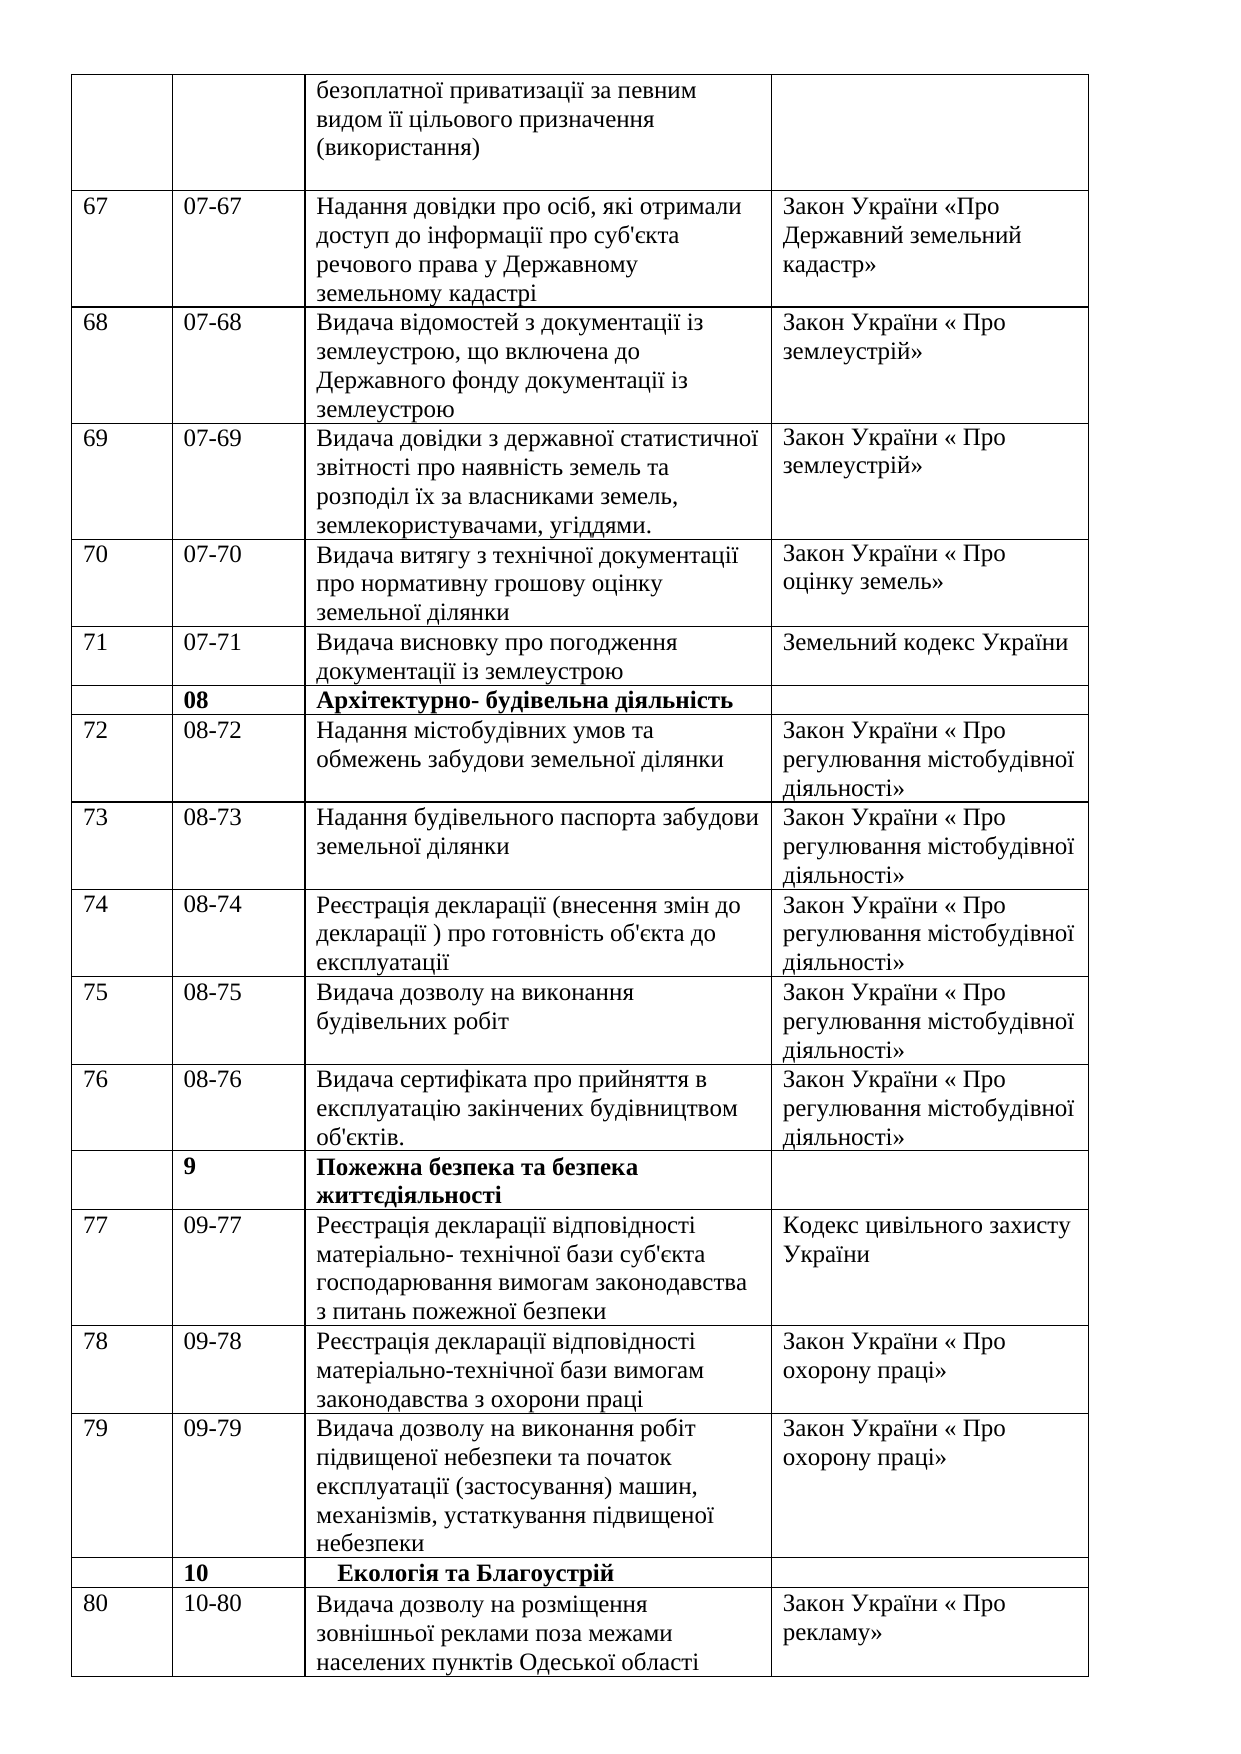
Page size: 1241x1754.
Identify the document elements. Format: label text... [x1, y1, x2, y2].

table_cell Видача довідки з державної статистичної звітності про наявність земель та розподіл їх за власниками земель, землекористувачами, угіддями. [306, 424, 771, 538]
table_cell Кодекс цивільного захисту України [772, 1210, 1088, 1325]
table_cell 71 [72, 627, 172, 684]
table_cell [72, 1558, 172, 1587]
table_cell 72 [72, 715, 172, 801]
table_cell 75 [72, 977, 172, 1063]
table_cell [772, 1558, 1088, 1587]
table_cell Видача висновку про погодження документації із землеустрою [306, 627, 771, 684]
table_cell Закон України « Про регулювання містобудівної діяльності» [772, 1065, 1088, 1150]
table_cell 09-77 [173, 1210, 304, 1325]
table_cell Видача витягу з технічної документації про нормативну грошову оцінку земельної ділянки [306, 540, 771, 626]
table_cell 73 [72, 803, 172, 888]
table_cell [72, 686, 172, 714]
table_cell 07-67 [173, 191, 304, 306]
table_cell 09-78 [173, 1326, 304, 1412]
table_cell 78 [72, 1326, 172, 1412]
table_cell 68 [72, 308, 172, 422]
table_cell Видача дозволу на виконання будівельних робіт [306, 977, 771, 1063]
table_cell Закон України « Про оцінку земель» [772, 540, 1088, 626]
table_cell 9 [173, 1151, 304, 1209]
table_header безоплатної приватизації за певним видом її цільового призначення (використання) [306, 75, 771, 190]
table_cell Пожежна безпека та безпека життєдіяльності [306, 1151, 771, 1209]
table_cell Надання містобудівних умов та обмежень забудови земельної ділянки [306, 715, 771, 801]
table_cell Надання довідки про осіб, які отримали доступ до інформації про суб'єкта речового права у Державному земельному кадастрі [306, 191, 771, 306]
table_cell [772, 1151, 1088, 1209]
table_cell [72, 1151, 172, 1209]
table_cell Реєстрація декларації (внесення змін до декларації ) про готовність об'єкта до експлуатації [306, 890, 771, 976]
table_cell 07-71 [173, 627, 304, 684]
table_cell 10-80 [173, 1588, 304, 1676]
table_cell Земельний кодекс України [772, 627, 1088, 684]
table_cell Надання будівельного паспорта забудови земельної ділянки [306, 803, 771, 888]
table_cell 77 [72, 1210, 172, 1325]
table_cell 08-75 [173, 977, 304, 1063]
table_cell 69 [72, 424, 172, 538]
table_cell 08-76 [173, 1065, 304, 1150]
table_cell Видача дозволу на виконання робіт підвищеної небезпеки та початок експлуатації (застосування) машин, механізмів, устаткування підвищеної небезпеки [306, 1414, 771, 1557]
table_cell 08-74 [173, 890, 304, 976]
table_cell 79 [72, 1414, 172, 1557]
table_cell Реєстрація декларації відповідності матеріально-технічної бази вимогам законодавства з охорони праці [306, 1326, 771, 1412]
table_header [72, 75, 172, 190]
table_cell 10 [173, 1558, 304, 1587]
table_cell Закон України « Про охорону праці» [772, 1414, 1088, 1557]
table_cell Закон України « Про землеустрій» [772, 308, 1088, 422]
table_cell Закон України « Про регулювання містобудівної діяльності» [772, 977, 1088, 1063]
table_cell 08-72 [173, 715, 304, 801]
table_cell 70 [72, 540, 172, 626]
table_cell Закон України « Про землеустрій» [772, 424, 1088, 538]
table_header [772, 75, 1088, 190]
table_cell Видача дозволу на розміщення зовнішньої реклами поза межами населених пунктів Одеської області [306, 1588, 771, 1676]
table_cell 07-70 [173, 540, 304, 626]
table_cell Екологія та Благоустрій [306, 1558, 771, 1587]
table_cell Видача відомостей з документації із землеустрою, що включена до Державного фонду документації із землеустрою [306, 308, 771, 422]
table_cell Архітектурно- будівельна діяльність [306, 686, 771, 714]
table_cell 07-69 [173, 424, 304, 538]
table_cell Закон України « Про охорону праці» [772, 1326, 1088, 1412]
table_cell Закон України « Про регулювання містобудівної діяльності» [772, 803, 1088, 888]
table_cell 09-79 [173, 1414, 304, 1557]
table_header [173, 75, 304, 190]
table_cell [772, 686, 1088, 714]
table_cell Реєстрація декларації відповідності матеріально- технічної бази суб'єкта господарювання вимогам законодавства з питань пожежної безпеки [306, 1210, 771, 1325]
table_cell 08-73 [173, 803, 304, 888]
table_cell 74 [72, 890, 172, 976]
table_cell Закон України « Про рекламу» [772, 1588, 1088, 1676]
table_cell 07-68 [173, 308, 304, 422]
table_cell 67 [72, 191, 172, 306]
table_cell Закон України « Про регулювання містобудівної діяльності» [772, 890, 1088, 976]
table_cell 80 [72, 1588, 172, 1676]
table_cell 76 [72, 1065, 172, 1150]
table_cell Видача сертифіката про прийняття в експлуатацію закінчених будівництвом об'єктів. [306, 1065, 771, 1150]
table_cell Закон України «Про Державний земельний кадастр» [772, 191, 1088, 306]
table_cell Закон України « Про регулювання містобудівної діяльності» [772, 715, 1088, 801]
table_cell 08 [173, 686, 304, 714]
